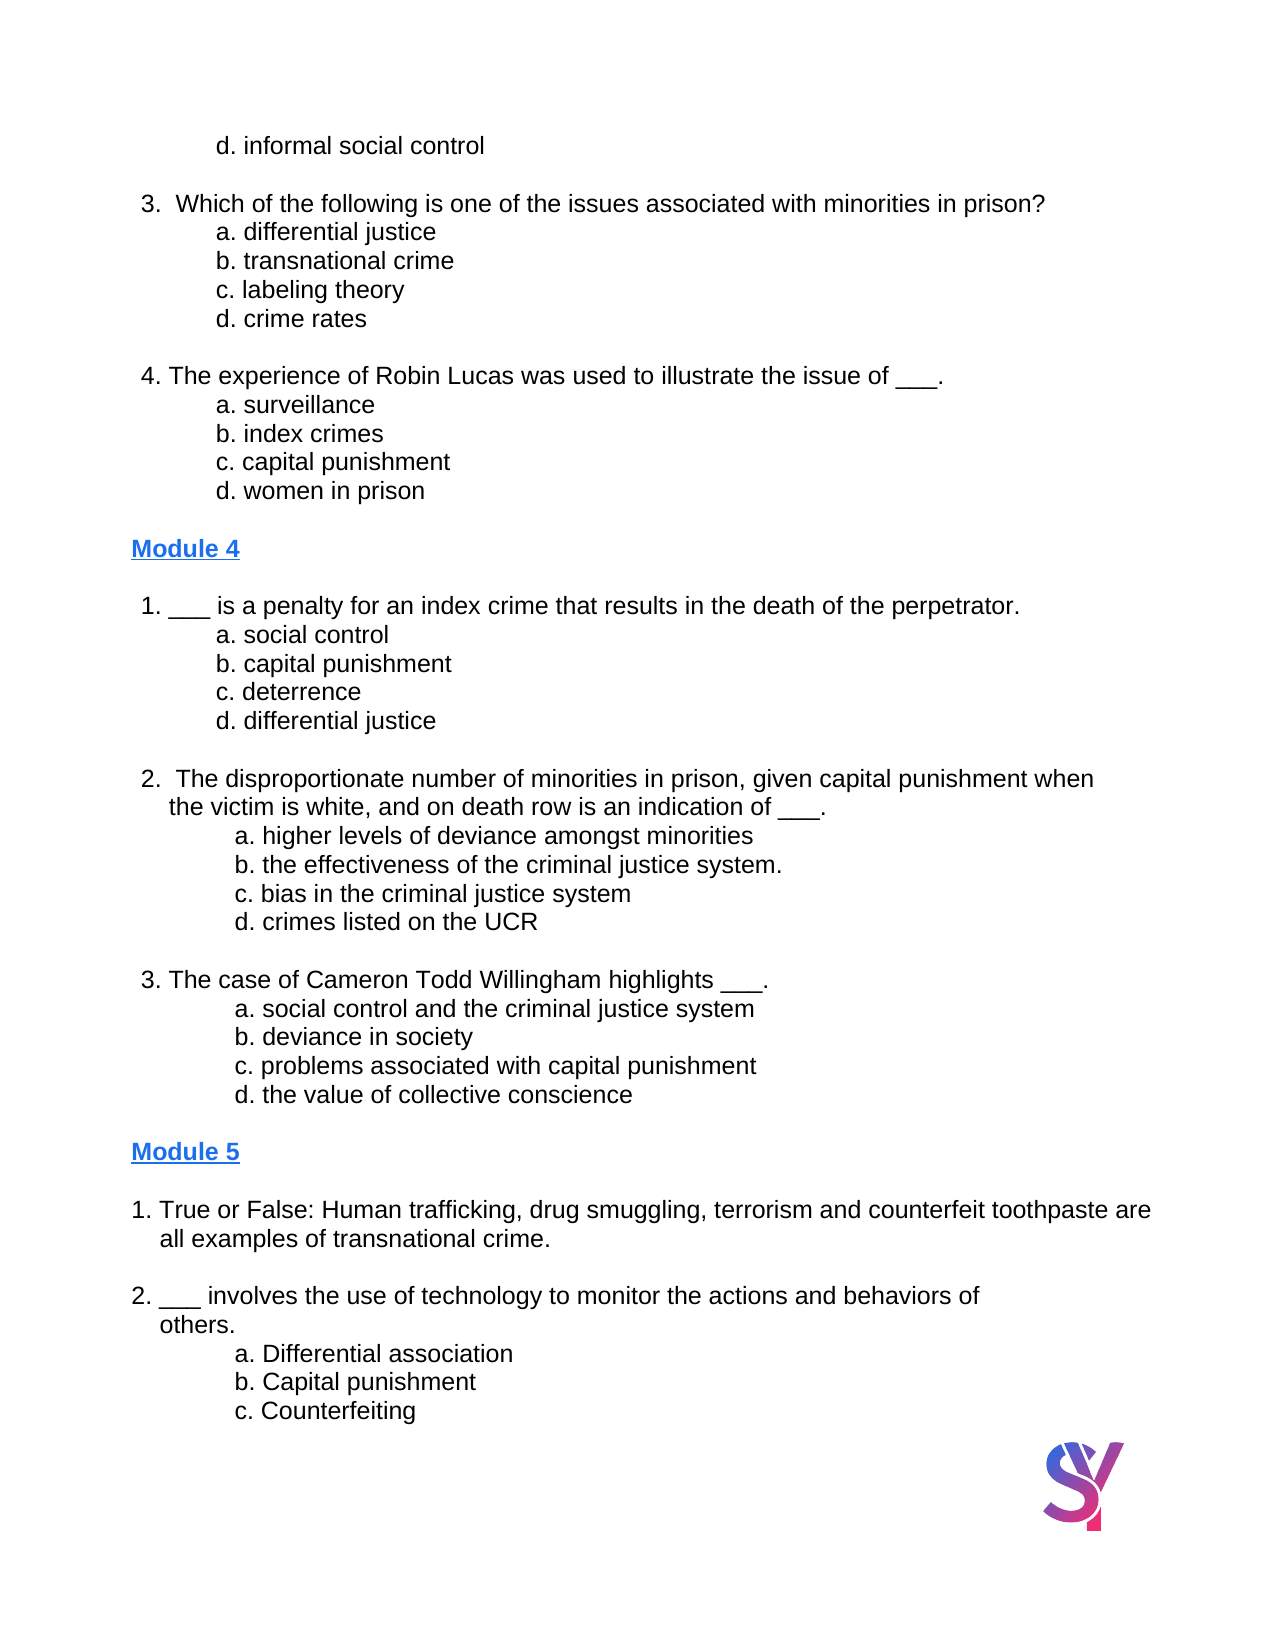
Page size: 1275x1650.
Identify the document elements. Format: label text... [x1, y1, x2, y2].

text d. women in prison [169, 476, 1162, 505]
text 4. The experience of Robin Lucas was used to illustrate the issue of ___. [141, 361, 1162, 390]
text a. surveillance [141, 390, 1162, 418]
text 2. ___ involves the use of technology to monitor the actions and behaviors of [131, 1281, 1162, 1310]
text b. deviance in society [169, 1022, 1162, 1051]
text d. crimes listed on the UCR [169, 907, 1162, 936]
text a. Differential association [159, 1338, 1162, 1367]
text 2. The disproportionate number of minorities in prison, given capital punishment when [141, 763, 1162, 792]
text b. index crimes [169, 418, 1162, 447]
text c. problems associated with capital punishment [169, 1051, 1162, 1080]
text d. informal social control [169, 131, 1162, 160]
text c. capital punishment [169, 447, 1162, 476]
text Module 5 [131, 1137, 1162, 1166]
text a. social control and the criminal justice system [159, 993, 1162, 1022]
text c. Counterfeiting [159, 1396, 1162, 1425]
text c. deterrence [169, 677, 1162, 706]
text c. bias in the criminal justice system [169, 878, 1162, 907]
text the victim is white, and on death row is an indication of ___. [169, 792, 1162, 821]
text b. capital punishment [169, 648, 1162, 677]
text d. crime rates [169, 303, 1162, 332]
text b. Capital punishment [159, 1367, 1162, 1396]
text d. differential justice [169, 706, 1162, 735]
text b. the effectiveness of the criminal justice system. [169, 850, 1162, 878]
text a. higher levels of deviance amongst minorities [159, 821, 1162, 850]
text others. [159, 1310, 1162, 1338]
text 3. Which of the following is one of the issues associated with minorities in prison? [141, 188, 1162, 217]
text 1. ___ is a penalty for an index crime that results in the death of the perpetrator. [141, 591, 1162, 620]
text c. labeling theory [169, 275, 1162, 303]
text Module 4 [131, 533, 1162, 562]
text 3. The case of Cameron Todd Willingham highlights ___. [141, 965, 1162, 993]
text d. the value of collective conscience [169, 1080, 1162, 1108]
text b. transnational crime [169, 246, 1162, 275]
text a. social control [141, 620, 1162, 648]
text a. differential justice [141, 217, 1162, 246]
text 1. True or False: Human trafficking, drug smuggling, terrorism and counterfeit toothpaste are all examples of transnational crime. [131, 1195, 1162, 1252]
